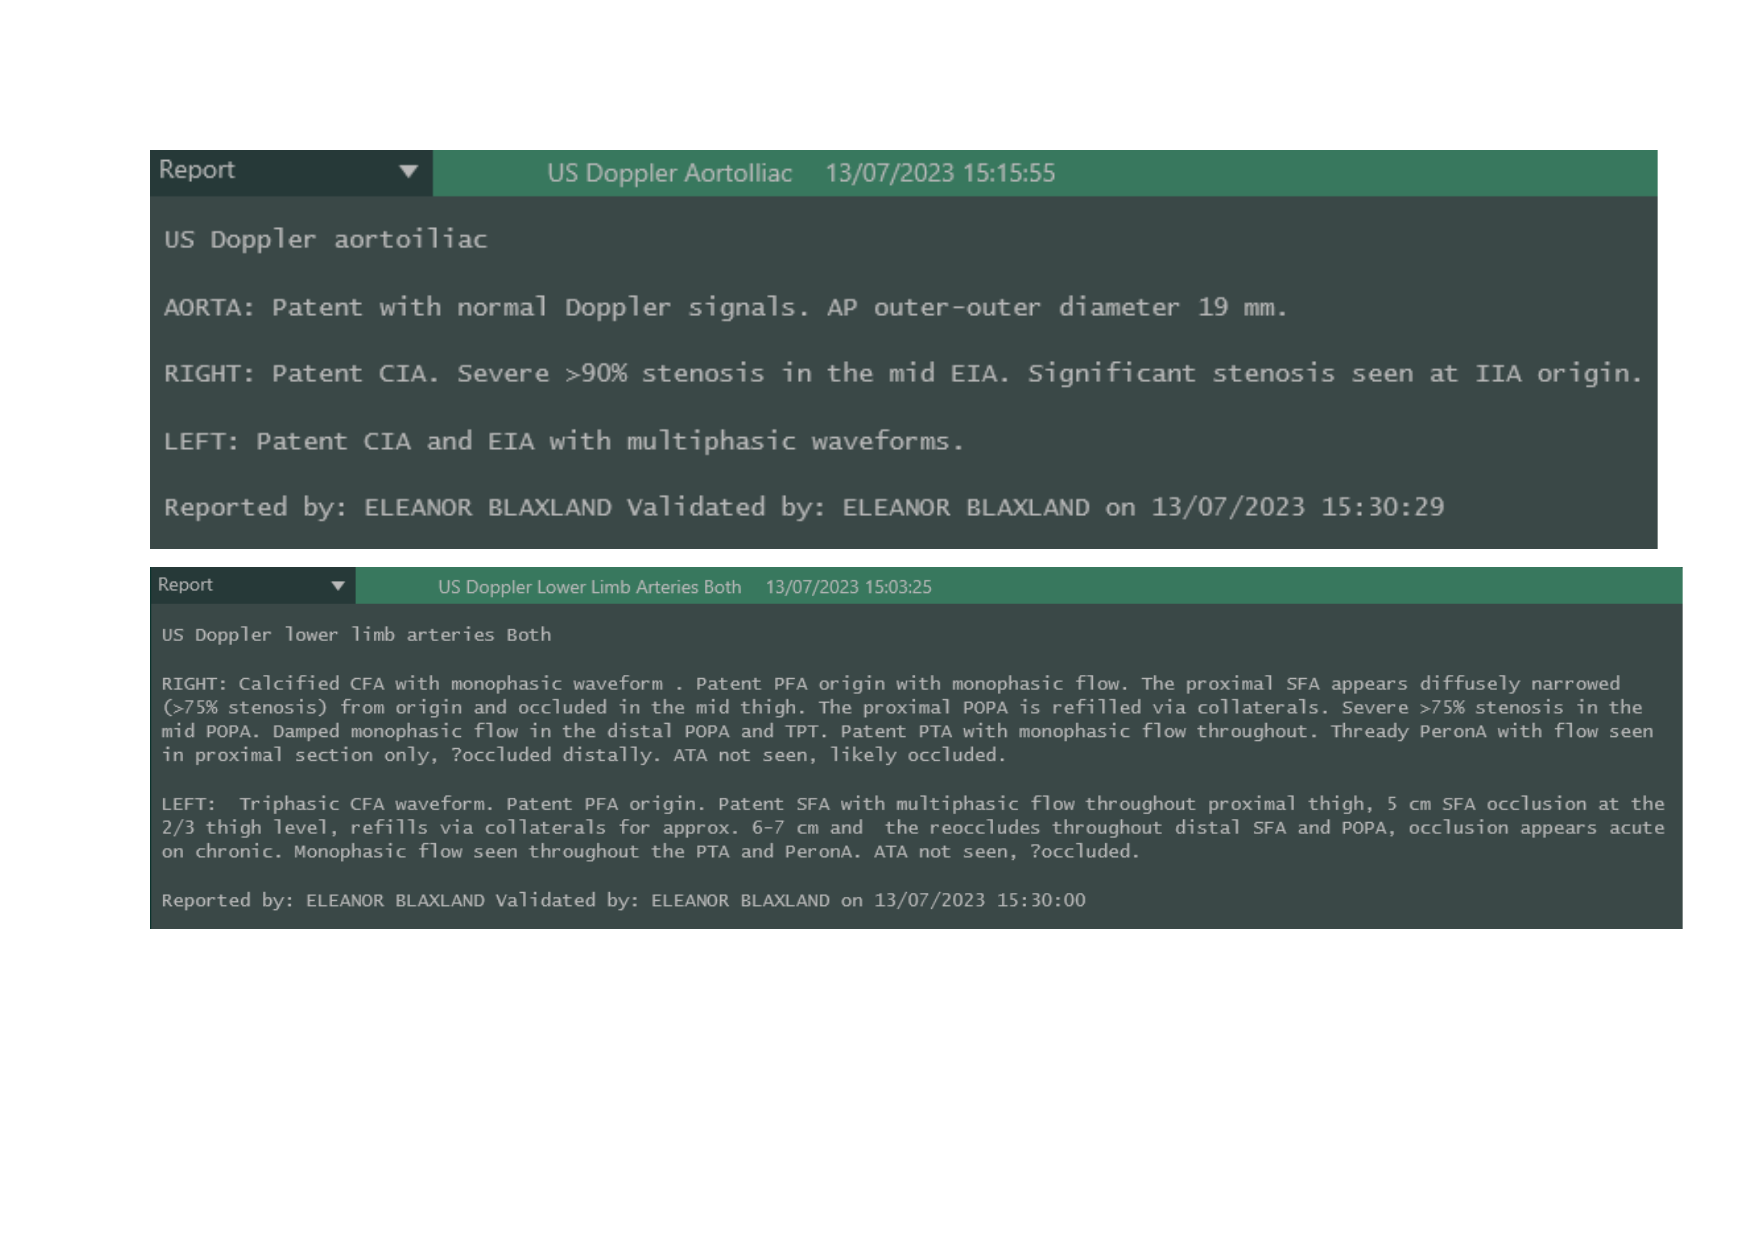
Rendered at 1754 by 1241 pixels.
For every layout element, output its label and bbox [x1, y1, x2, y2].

picture [150, 567, 1683, 929]
picture [150, 150, 1658, 549]
